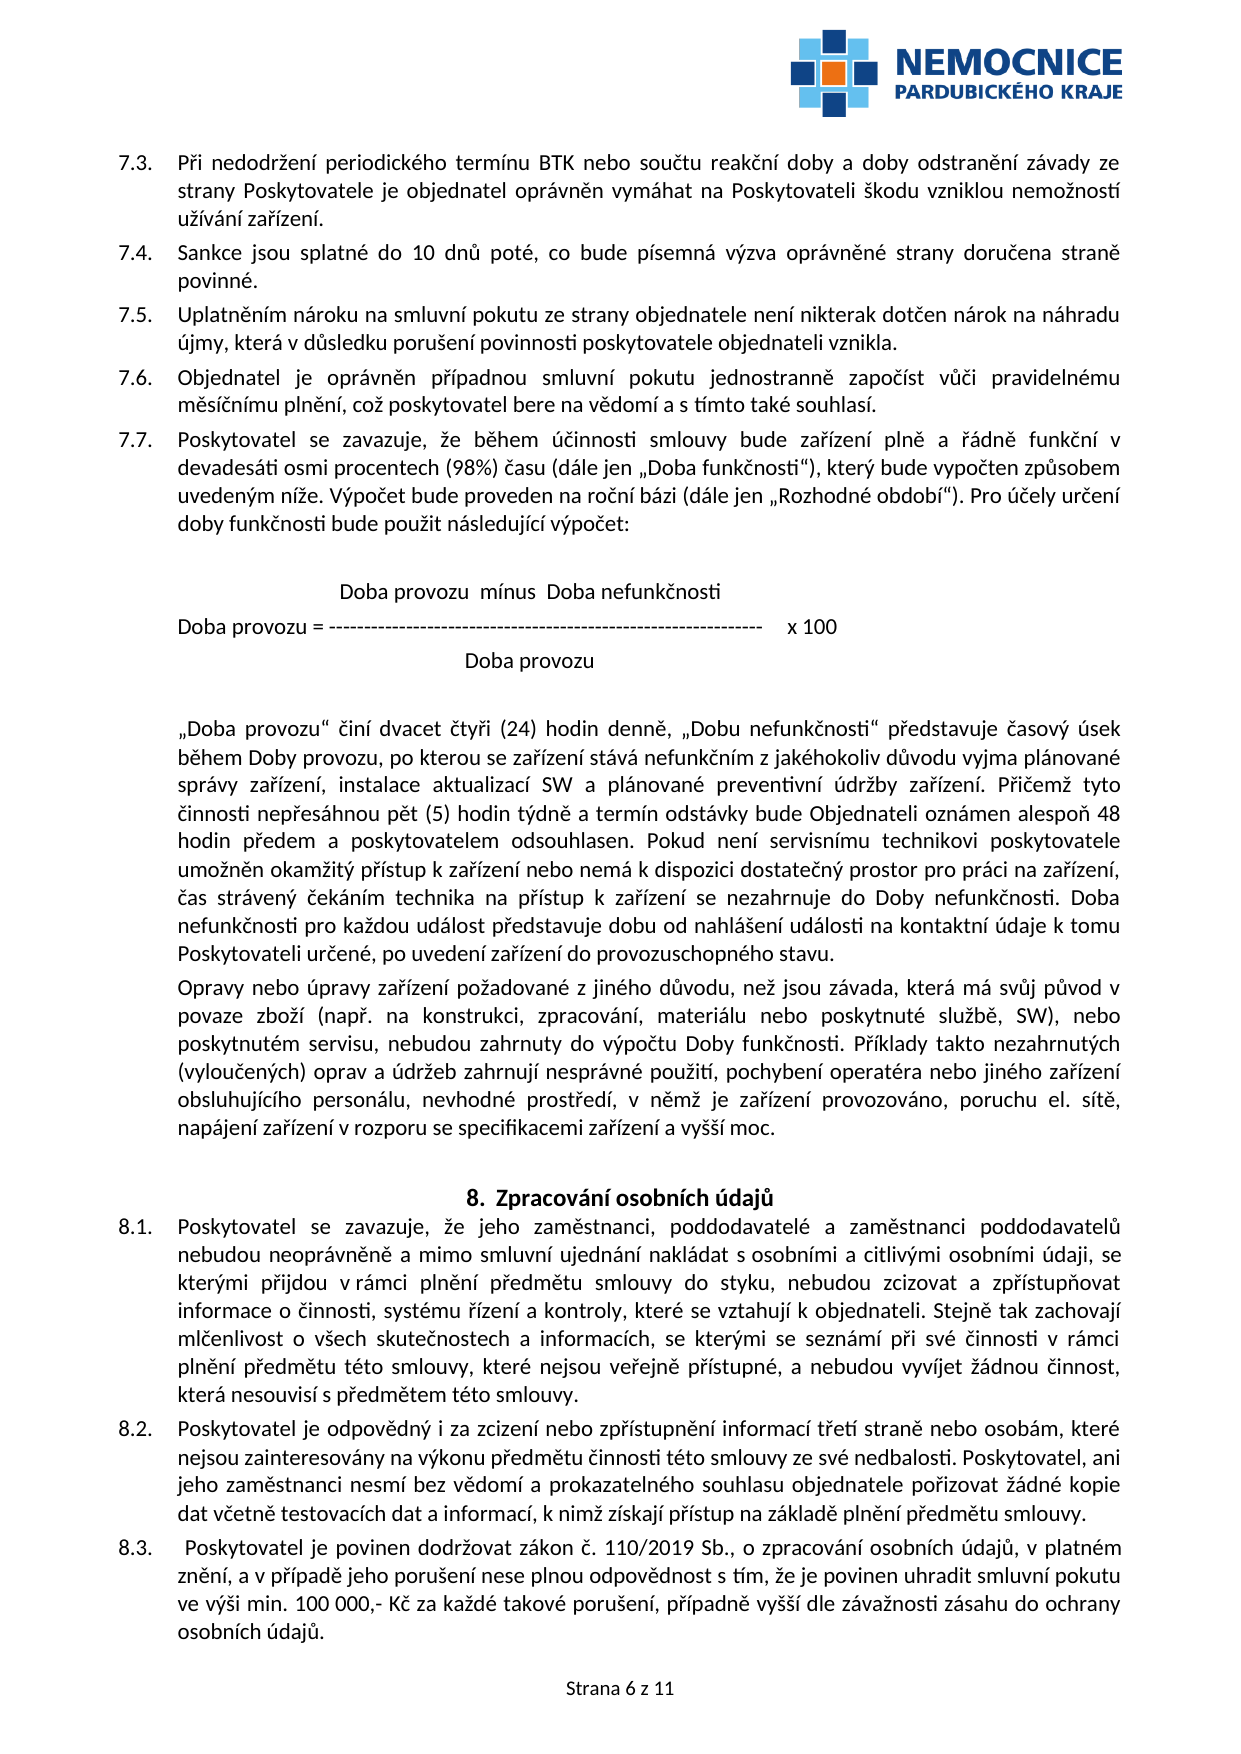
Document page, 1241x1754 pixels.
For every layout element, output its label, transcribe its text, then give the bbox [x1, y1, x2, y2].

list Zpracování osobních údajů [118, 1182, 1122, 1212]
text „Doba provozu“ činí dvacet čtyři (24) hodin denně, „Dobu nefunkčnosti“ představuje časový úsek během Doby provozu, po kterou se zařízení stává nefunkčním z jakéhokoliv důvodu vyjma plánované správy zařízení, instalace aktualizací SW a plánované preventivní údržby zařízení. Přičemž tyto činnosti nepřesáhnou pět (5) hodin týdně a termín odstávky bude Objednateli oznámen alespoň 48 hodin předem a poskytovatelem odsouhlasen. Pokud není servisnímu technikovi poskytovatele umožněn okamžitý přístup k zařízení nebo nemá k dispozici dostatečný prostor pro práci na zařízení, čas strávený čekáním technika na přístup k zařízení se nezahrnuje do Doby nefunkčnosti. Doba nefunkčnosti pro každou událost představuje dobu od nahlášení události na kontaktní údaje k tomu Poskytovateli určené, po uvedení zařízení do provozuschopného stavu. [177, 714, 1122, 967]
picture [789, 28, 1123, 118]
list Poskytovatel je povinen dodržovat zákon č. 110/2019 Sb., o zpracování osobních údajů, v platném znění, a v případě jeho porušení nese plnou odpovědnost s tím, že je povinen uhradit smluvní pokutu ve výši min. 100 000,- Kč za každé takové porušení, případně vyšší dle závažnosti zásahu do ochrany osobních údajů. [118, 1533, 1122, 1645]
text Doba provozu = -------------------------------------------------------------- x 100 [177, 612, 1122, 640]
text Opravy nebo úpravy zařízení požadované z jiného důvodu, než jsou závada, která má svůj původ v povaze zboží (např. na konstrukci, zpracování, materiálu nebo poskytnuté službě, SW), nebo poskytnutém servisu, nebudou zahrnuty do výpočtu Doby funkčnosti. Příklady takto nezahrnutých (vyloučených) oprav a údržeb zahrnují nesprávné použití, pochybení operatéra nebo jiného zařízení obsluhujícího personálu, nevhodné prostředí, v němž je zařízení provozováno, poruchu el. sítě, napájení zařízení v rozporu se specifikacemi zařízení a vyšší moc. [177, 973, 1122, 1141]
list Poskytovatel se zavazuje, že jeho zaměstnanci, poddodavatelé a zaměstnanci poddodavatelů nebudou neoprávněně a mimo smluvní ujednání nakládat s osobními a citlivými osobními údaji, se kterými přijdou v rámci plnění předmětu smlouvy do styku, nebudou zcizovat a zpřístupňovat informace o činnosti, systému řízení a kontroly, které se vztahují k objednateli. Stejně tak zachovají mlčenlivost o všech skutečnostech a informacích, se kterými se seznámí při své činnosti v rámci plnění předmětu této smlouvy, které nejsou veřejně přístupné, a nebudou vyvíjet žádnou činnost, která nesouvisí s předmětem této smlouvy. [118, 1212, 1122, 1408]
list Sankce jsou splatné do 10 dnů poté, co bude písemná výzva oprávněné strany doručena straně povinné. [118, 238, 1122, 294]
list Poskytovatel se zavazuje, že během účinnosti smlouvy bude zařízení plně a řádně funkční v devadesáti osmi procentech (98%) času (dále jen „Doba funkčnosti“), který bude vypočten způsobem uvedeným níže. Výpočet bude proveden na roční bázi (dále jen „Rozhodné období“). Pro účely určení doby funkčnosti bude použit následující výpočet: [118, 425, 1122, 537]
text Doba provozu mínus Doba nefunkčnosti [177, 577, 1122, 606]
text Doba provozu [118, 646, 1122, 674]
list Objednatel je oprávněn případnou smluvní pokutu jednostranně započíst vůči pravidelnému měsíčnímu plnění, což poskytovatel bere na vědomí a s tímto také souhlasí. [118, 363, 1122, 419]
list Při nedodržení periodického termínu BTK nebo součtu reakční doby a doby odstranění závady ze strany Poskytovatele je objednatel oprávněn vymáhat na Poskytovateli škodu vzniklou nemožností užívání zařízení. [118, 148, 1122, 232]
list Uplatněním nároku na smluvní pokutu ze strany objednatele není nikterak dotčen nárok na náhradu újmy, která v důsledku porušení povinnosti poskytovatele objednateli vznikla. [118, 300, 1122, 356]
list Poskytovatel je odpovědný i za zcizení nebo zpřístupnění informací třetí straně nebo osobám, které nejsou zainteresovány na výkonu předmětu činnosti této smlouvy ze své nedbalosti. Poskytovatel, ani jeho zaměstnanci nesmí bez vědomí a prokazatelného souhlasu objednatele pořizovat žádné kopie dat včetně testovacích dat a informací, k nimž získají přístup na základě plnění předmětu smlouvy. [118, 1414, 1122, 1527]
